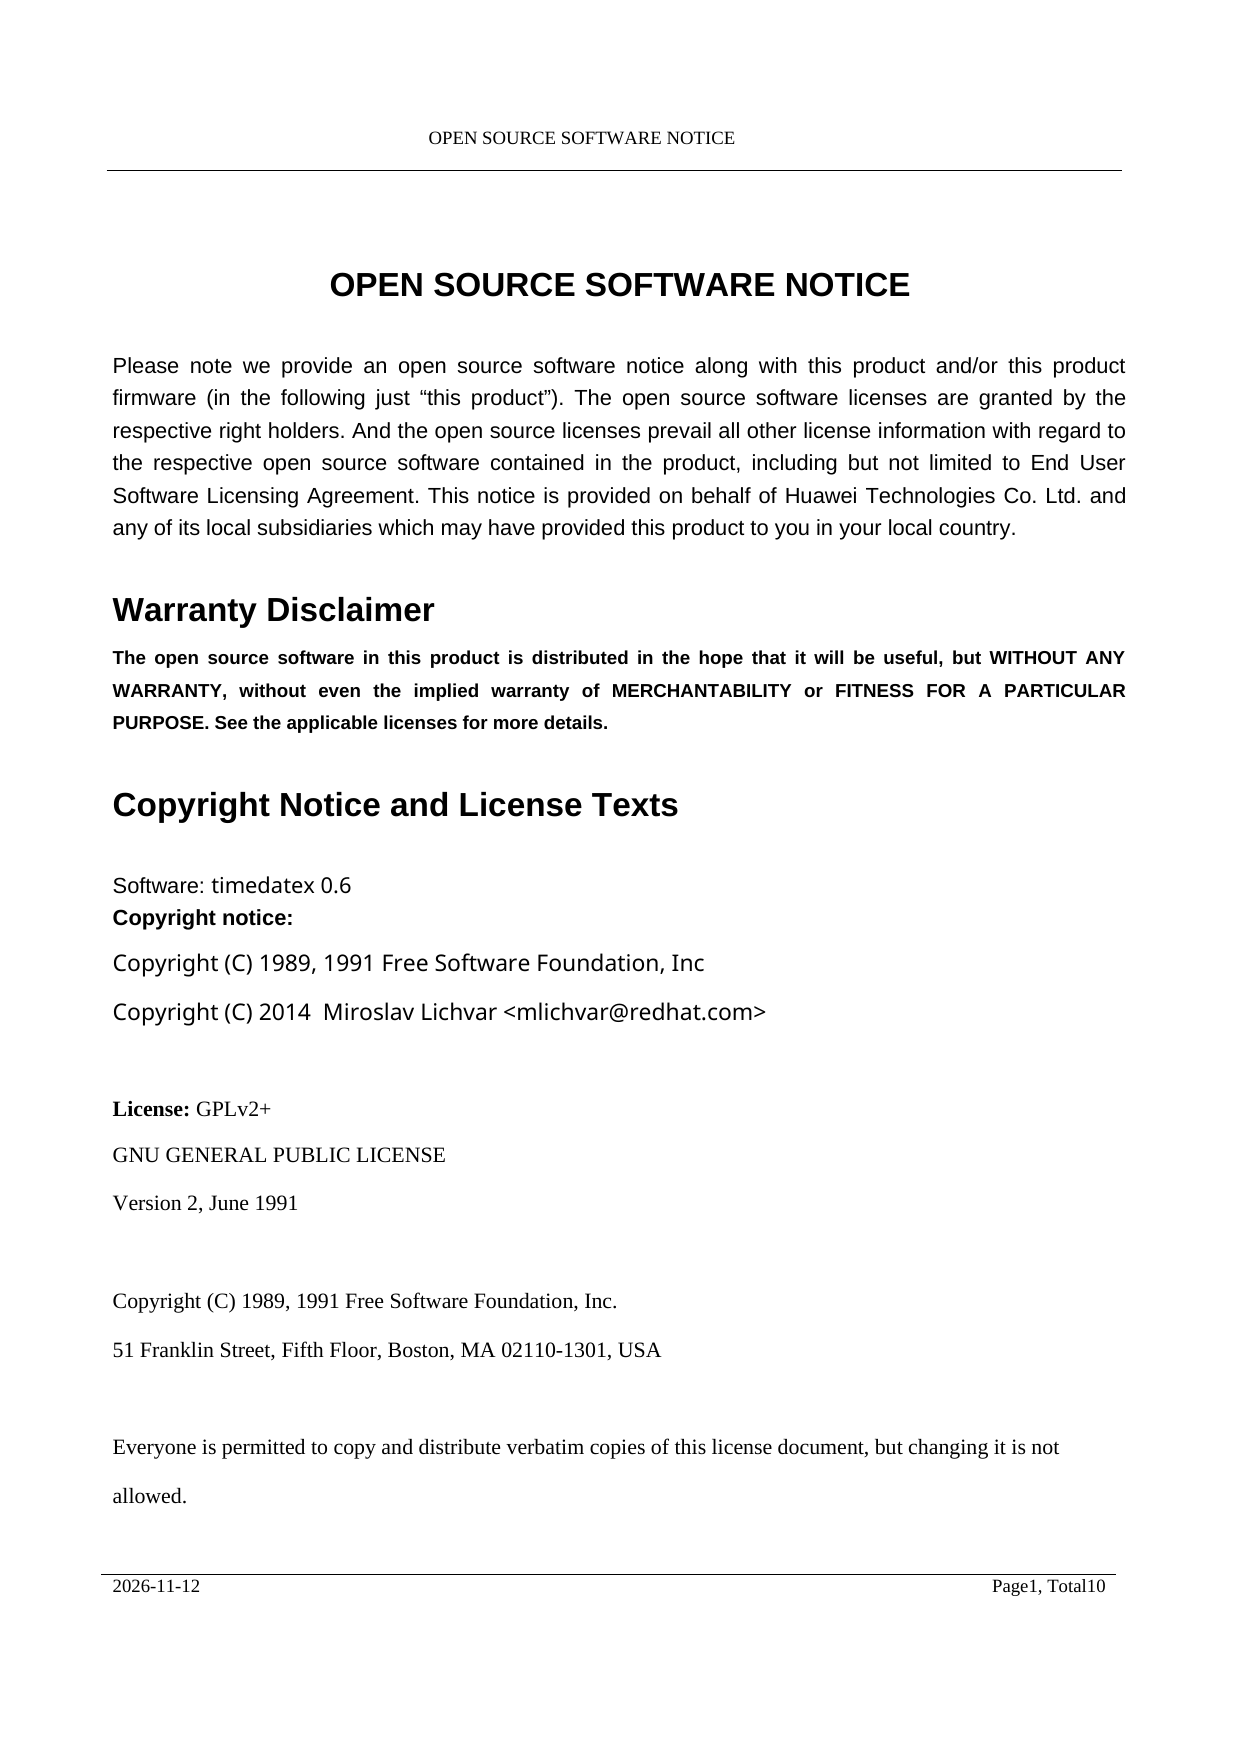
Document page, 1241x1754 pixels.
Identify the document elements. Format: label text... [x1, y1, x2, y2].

text Software: timedatex 0.6 [112, 869, 1128, 901]
text Copyright notice: [112, 901, 1128, 934]
text Copyright (C) 1989, 1991 Free Software Foundation, Inc Copyright (C) 2014 Miroslav Lichvar <mlichvar@redhat.com> [112, 947, 1128, 1077]
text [112, 1138, 1128, 1512]
text OPEN SOURCE SOFTWARE NOTICE [112, 251, 1128, 316]
text Warranty Disclaimer [112, 576, 1128, 641]
text Copyright Notice and License Texts [112, 771, 1128, 836]
text License: GPLv2+ [112, 1093, 1128, 1125]
text The open source software in this product is distributed in the hope that it will be useful, but WITHOUT ANY WARRANTY, without even the implied warranty of MERCHANTABILITY or FITNESS FOR A PARTICULAR PURPOSE. See the applicable licenses for more details. [112, 641, 1128, 739]
text Please note we provide an open source software notice along with this product and/or this product firmware (in the following just “this product”). The open source software licenses are granted by the respective right holders. And the open source licenses prevail all other license information with regard to the respective open source software contained in the product, including but not limited to End User Software Licensing Agreement. This notice is provided on behalf of Huawei Technologies Co. Ltd. and any of its local subsidiaries which may have provided this product to you in your local country. [112, 349, 1128, 544]
